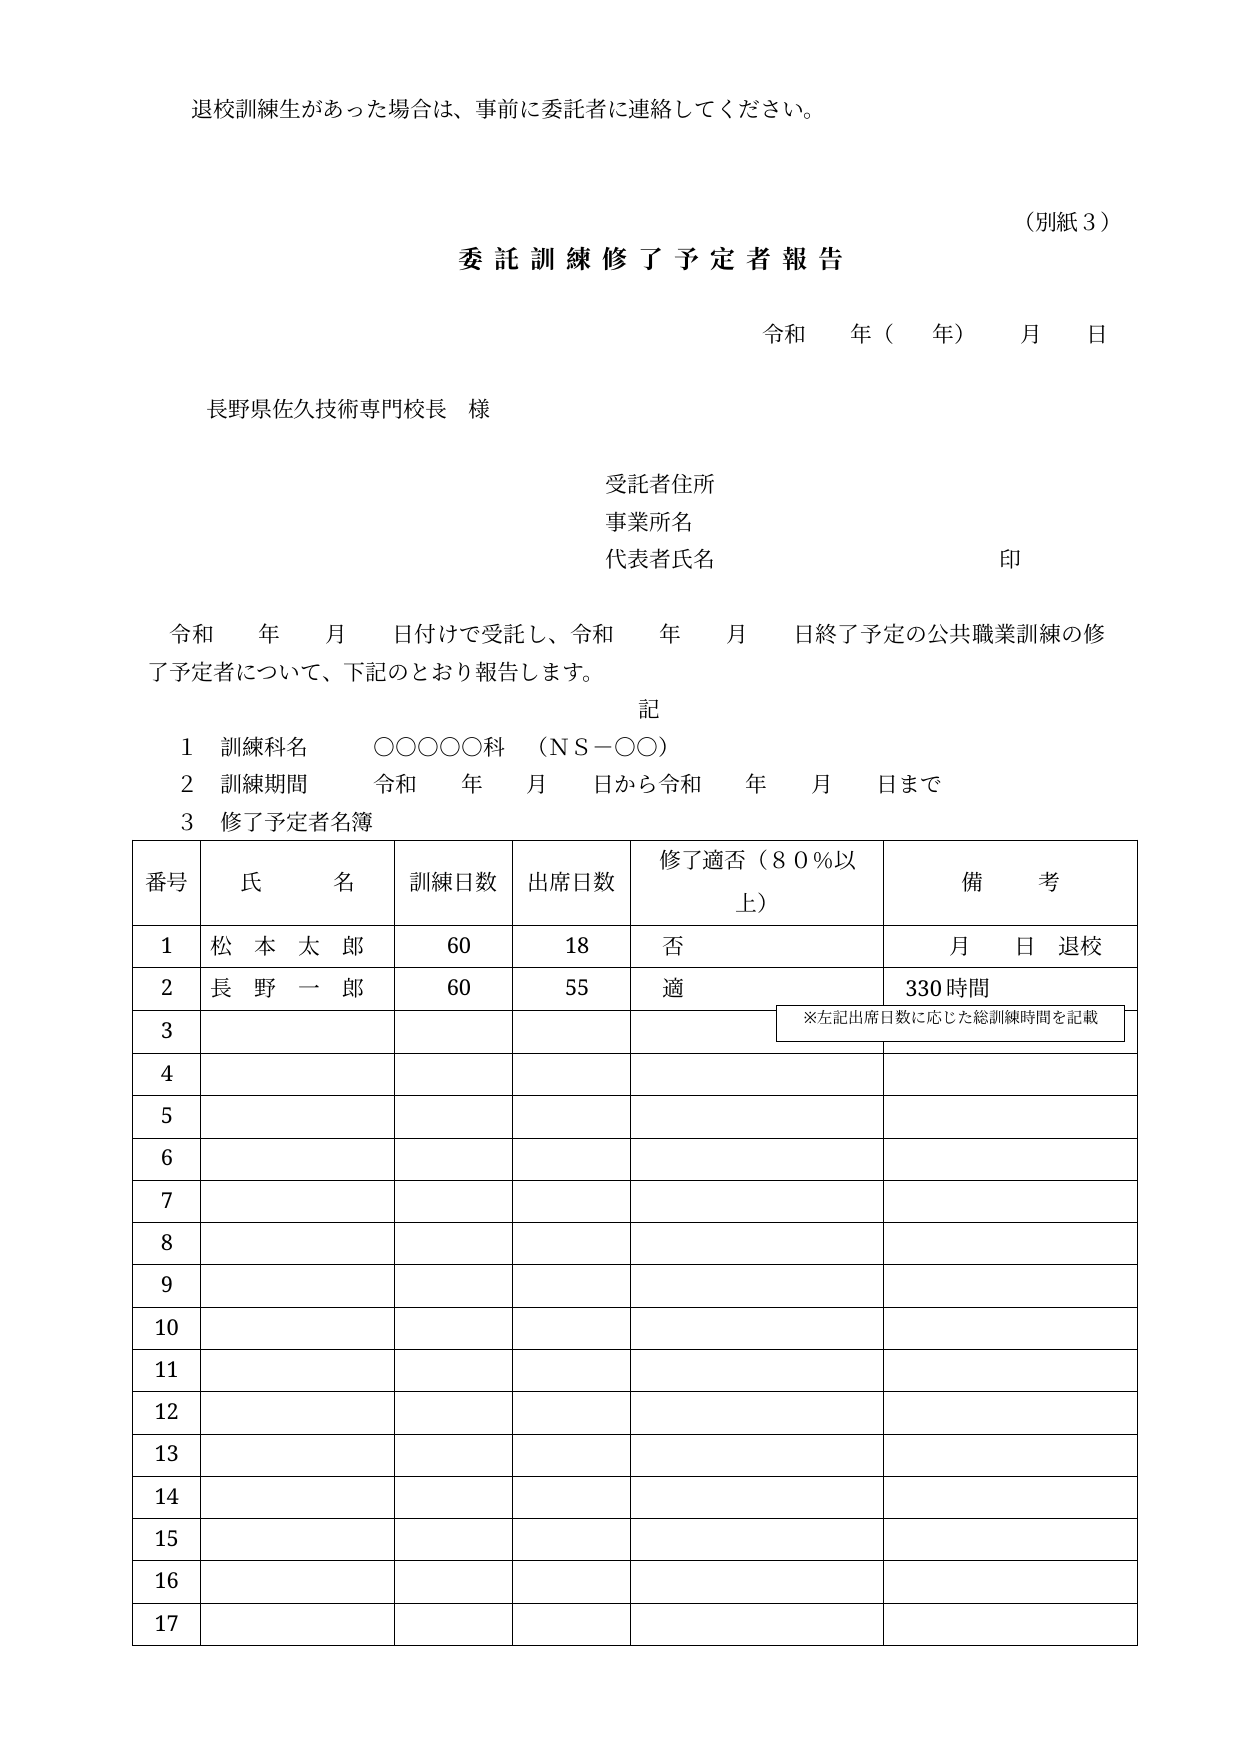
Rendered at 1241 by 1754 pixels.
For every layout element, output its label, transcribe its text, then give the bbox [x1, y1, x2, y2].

table_cell [201, 1392, 394, 1433]
table_cell [513, 1519, 630, 1560]
table_cell 7 [133, 1181, 200, 1222]
table_cell [884, 1181, 1137, 1222]
table_cell [201, 1054, 394, 1095]
text 長野県佐久技術専門校長 様 [162, 389, 1122, 427]
table_cell 16 [133, 1561, 200, 1603]
text ２ 訓練期間 令和 年 月 日から令和 年 月 日まで [162, 764, 1122, 802]
table_cell [201, 1435, 394, 1476]
table_cell 13 [133, 1435, 200, 1476]
table_cell [631, 1181, 883, 1222]
table_cell 適 [631, 968, 883, 1009]
table_cell 4 [133, 1054, 200, 1095]
table_cell [395, 1435, 512, 1476]
table_cell 6 [133, 1139, 200, 1180]
table_cell 55 [513, 968, 630, 1009]
table_cell [884, 1223, 1137, 1264]
table_cell [631, 1604, 883, 1645]
table_cell [395, 1054, 512, 1095]
table_cell [513, 1011, 630, 1053]
text （別紙３） [148, 202, 1122, 239]
table_header 氏 名 [201, 841, 394, 925]
table_cell [884, 1308, 1137, 1349]
table_cell [631, 1011, 883, 1053]
table_cell 10 [133, 1308, 200, 1349]
table_cell [395, 1561, 512, 1603]
table_cell [201, 1561, 394, 1603]
table_cell [884, 1435, 1137, 1476]
table_cell 12 [133, 1392, 200, 1433]
table_cell [395, 1392, 512, 1433]
table_cell [201, 1181, 394, 1222]
table_cell [201, 1477, 394, 1518]
table_cell [884, 1392, 1137, 1433]
table_cell 330時間 [884, 968, 1137, 1009]
table_cell [631, 1223, 883, 1264]
table_header 出席日数 [513, 841, 630, 925]
table_cell [631, 1519, 883, 1560]
table_cell [631, 1561, 883, 1603]
table_cell [631, 1392, 883, 1433]
table_cell [884, 1561, 1137, 1603]
subtitle 記 [162, 689, 1122, 727]
table_cell 15 [133, 1519, 200, 1560]
table_cell [513, 1054, 630, 1095]
table_cell [884, 1265, 1137, 1307]
table_cell 8 [133, 1223, 200, 1264]
table_cell 3 [133, 1011, 200, 1053]
table_cell [201, 1223, 394, 1264]
text 退校訓練生があった場合は、事前に委託者に連絡してください。 [148, 89, 1122, 127]
table_cell [395, 1265, 512, 1307]
table_cell [513, 1096, 630, 1137]
table_cell [395, 1519, 512, 1560]
table_cell [631, 1265, 883, 1307]
table_cell [631, 1350, 883, 1391]
table_cell [884, 1054, 1137, 1095]
table_header 修了適否（８０％以上） [631, 841, 883, 925]
table_cell 月 日 退校 [884, 926, 1137, 967]
table_cell [201, 1519, 394, 1560]
table_cell [631, 1308, 883, 1349]
table_cell [201, 1604, 394, 1645]
text 令和 年 月 日付けで受託し、令和 年 月 日終了予定の公共職業訓練の修了予定者について、下記のとおり報告します。 [148, 614, 1107, 689]
text 代表者氏名 印 [162, 539, 1122, 577]
table_cell [395, 1011, 512, 1053]
table_cell [201, 1096, 394, 1137]
table_cell [201, 1308, 394, 1349]
table_header 備 考 [884, 841, 1137, 925]
table_cell [884, 1350, 1137, 1391]
table_cell [513, 1350, 630, 1391]
table_cell 11 [133, 1350, 200, 1391]
table_cell [631, 1096, 883, 1137]
text 委託訓練修了予定者報告 [148, 239, 1122, 277]
table_cell [884, 1604, 1137, 1645]
table_cell [395, 1096, 512, 1137]
table_cell [395, 1223, 512, 1264]
table_cell 60 [395, 926, 512, 967]
table_cell [201, 1139, 394, 1180]
table_cell 5 [133, 1096, 200, 1137]
table_cell [513, 1477, 630, 1518]
table_header 番号 [133, 841, 200, 925]
table_cell [631, 1435, 883, 1476]
text 令和 年（ 年） 月 日 [148, 314, 1107, 352]
table_cell 18 [513, 926, 630, 967]
table_cell 60 [395, 968, 512, 1009]
text ３ 修了予定者名簿 [162, 802, 1122, 839]
text 事業所名 [162, 502, 1122, 539]
table_cell [513, 1392, 630, 1433]
table_cell [631, 1054, 883, 1095]
table_cell [884, 1519, 1137, 1560]
table_cell [201, 1350, 394, 1391]
table_cell 否 [631, 926, 883, 967]
table_cell [513, 1181, 630, 1222]
table_cell [513, 1308, 630, 1349]
table_cell [513, 1561, 630, 1603]
table_cell [513, 1139, 630, 1180]
table_cell [395, 1477, 512, 1518]
table_cell 1 [133, 926, 200, 967]
table_cell [884, 1139, 1137, 1180]
table_cell [395, 1181, 512, 1222]
table_cell [201, 1011, 394, 1053]
table_cell [884, 1011, 1137, 1053]
table_cell [513, 1223, 630, 1264]
table_cell 9 [133, 1265, 200, 1307]
table_cell [513, 1265, 630, 1307]
table_cell 長 野 一 郎 [201, 968, 394, 1009]
table_header 訓練日数 [395, 841, 512, 925]
table_cell [631, 1139, 883, 1180]
table_cell [884, 1477, 1137, 1518]
table_cell [395, 1604, 512, 1645]
table_cell 14 [133, 1477, 200, 1518]
table_cell [395, 1308, 512, 1349]
table_cell [513, 1604, 630, 1645]
table_cell 17 [133, 1604, 200, 1645]
table_cell [201, 1265, 394, 1307]
table_cell 2 [133, 968, 200, 1009]
text 受託者住所 [162, 464, 1122, 502]
table_cell [884, 1096, 1137, 1137]
table_cell [631, 1477, 883, 1518]
table_cell [395, 1350, 512, 1391]
table_cell [513, 1435, 630, 1476]
table_cell 松 本 太 郎 [201, 926, 394, 967]
text １ 訓練科名 ○○○○○科 （ＮＳ－○○） [162, 727, 1122, 764]
table_cell [395, 1139, 512, 1180]
